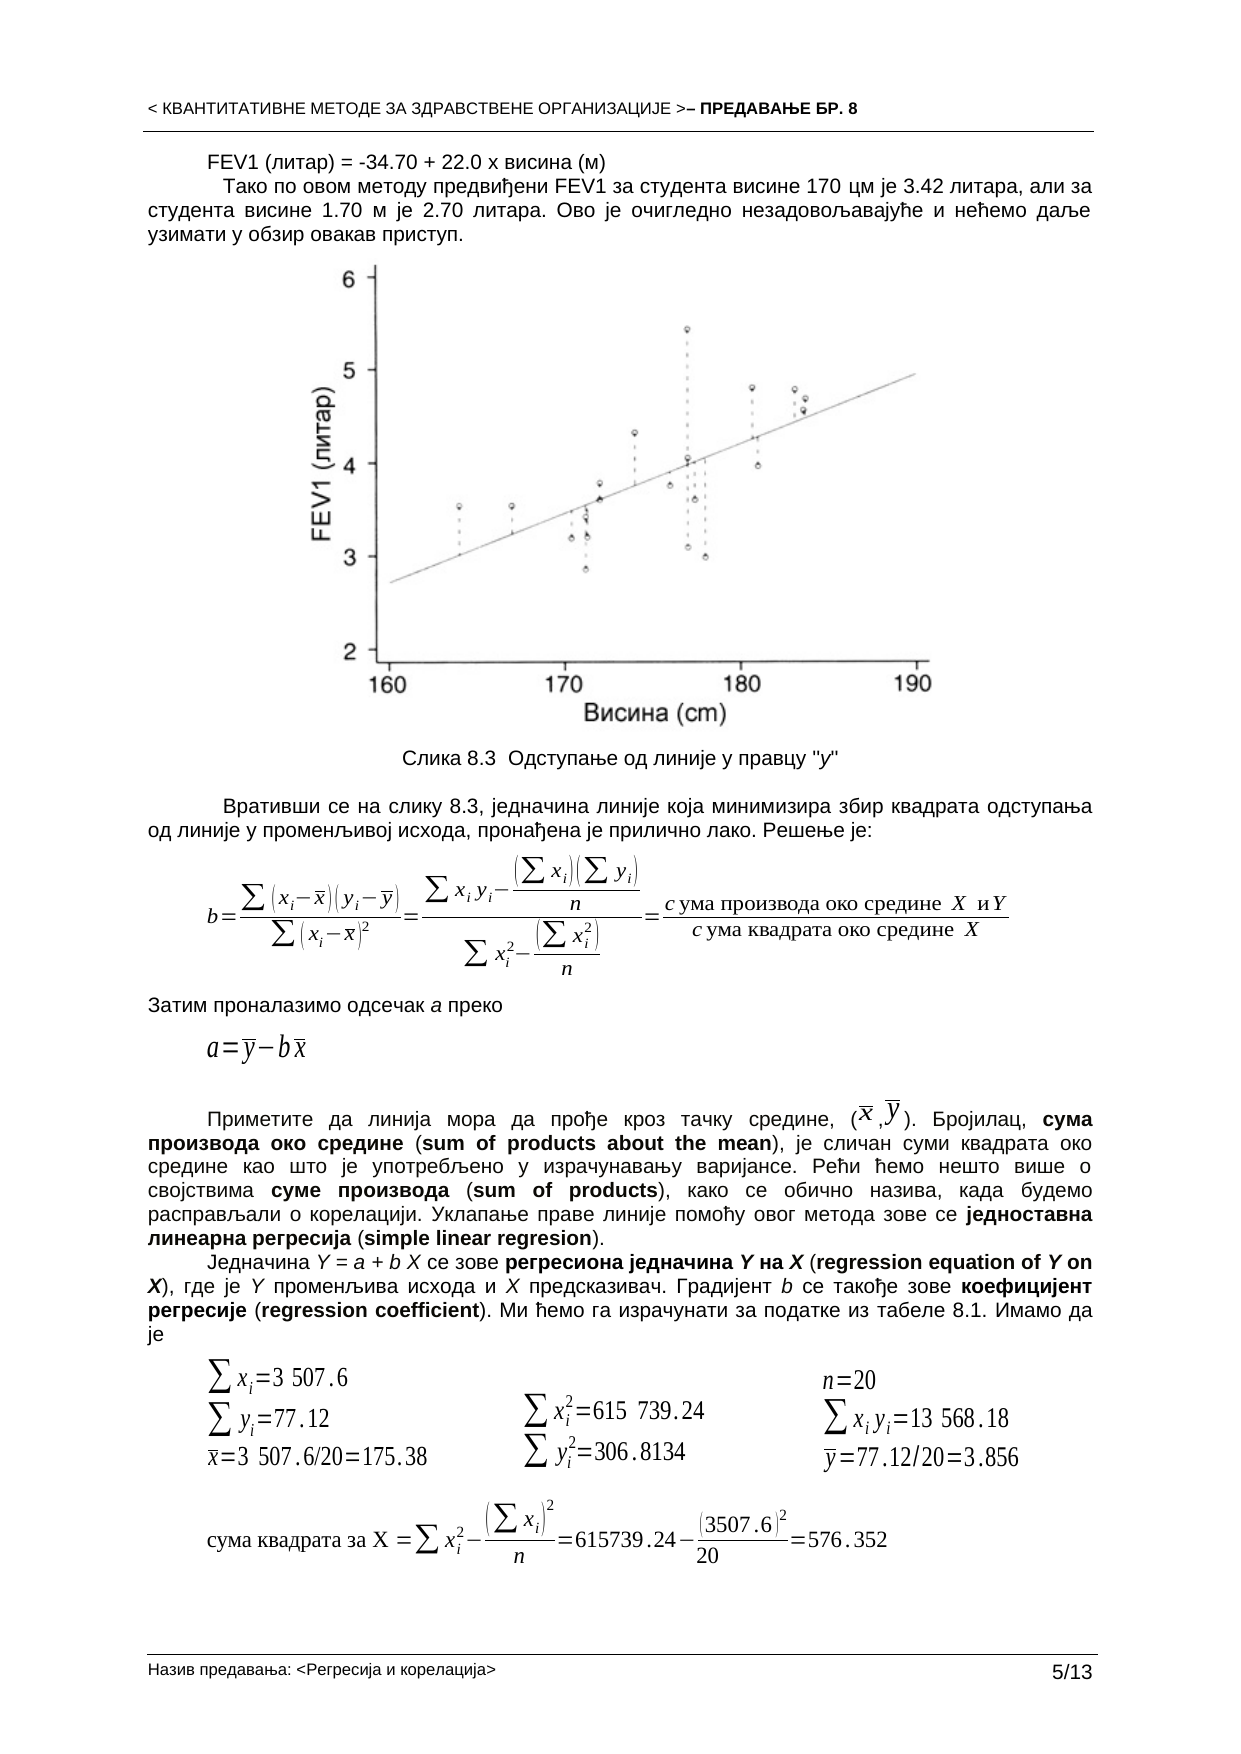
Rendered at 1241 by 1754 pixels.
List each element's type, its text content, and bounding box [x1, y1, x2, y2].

text FEV1 (литар) = -34.70 + 22.0 x висина (м) [207, 150, 1092, 174]
text Једначина Y = а + b X се зове регресиона једначина Y на X (regression equation of Y on X), где је Y променљива исхода и X предсказивач. Градијент b се такође зове коефицијент регресије (regression coefficient). Ми ћемо га израчунати за податке из табеле 8.1. Имамо да је [148, 1250, 1092, 1346]
text Вративши се на слику 8.3, једначина линије која минимизира збир квадрата одступања од линије у променљивој исхода, пронађена је прилично лако. Решење је: [148, 793, 1092, 841]
picture [300, 258, 940, 734]
text Слика 8.3 Одступање од линије у правцу ''y'' [148, 746, 1092, 769]
text Затим проналазимо одсечак а преко [148, 992, 1092, 1016]
text Приметите да линија мора да прође кроз тачку средине, (,). Бројилац, сума производа око средине (sum of products about the mean), је сличан суми квадрата око средине као што је употребљено у израчунавању варијансе. Рећи ћемо нешто више о својствима суме производа (sum of products), како се обично назива, када будемо расправљали о корелацији. Уклапање праве линије помоћу овог метода зове се једноставна линеарна регресија (simple linear regresion). [148, 1090, 1092, 1250]
text Тако по овом методу предвиђени FEV1 за студента висине 170 цм је 3.42 литара, али за студента висине 1.70 м је 2.70 литара. Oво је очигледно незадовољавајуће и нећемо даље узимати у обзир овакав приступ. [148, 174, 1092, 246]
